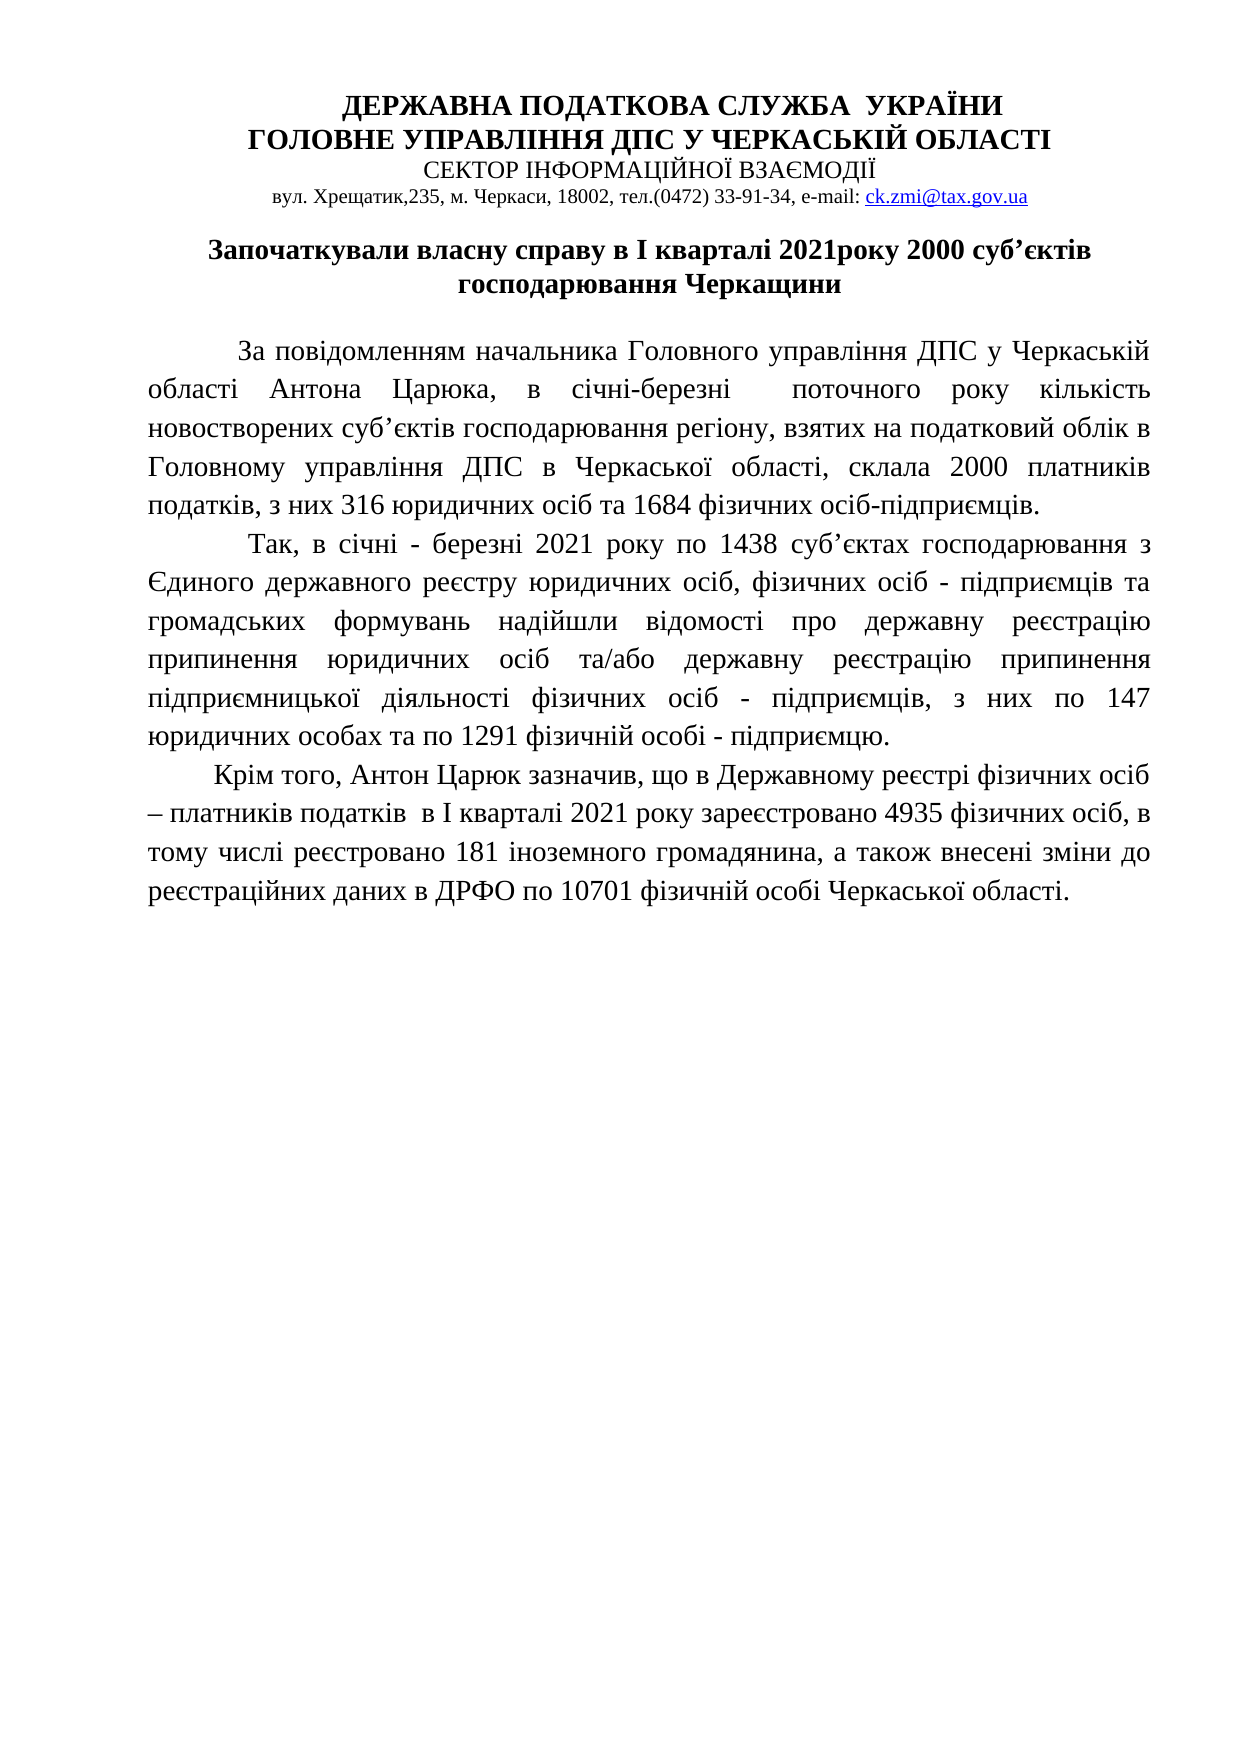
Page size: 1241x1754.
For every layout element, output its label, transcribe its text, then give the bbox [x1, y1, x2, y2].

list СЕКТОР ІНФОРМАЦІЙНОЇ ВЗАЄМОДІЇ [148, 156, 1152, 184]
list вул. Хрещатик,235, м. Черкаси, 18002, тел.(0472) 33-91-34, e-mail: ck.zmi@tax.gov.ua [148, 184, 1152, 208]
text Започаткували власну справу в I кварталі 2021року 2000 суб’єктів господарювання Черкащини [148, 232, 1152, 299]
list Так, в січні - березні 2021 року по 1438 суб’єктах господарювання з Єдиного державного реєстру юридичних осіб, фізичних осіб - підприємців та громадських формувань надійшли відомості про державну реєстрацію припинення юридичних осіб та/або державну реєстрацію припинення підприємницької діяльності фізичних осіб - підприємців, з них по 147 юридичних особах та по 1291 фізичній особі - підприємцю. [148, 526, 1152, 752]
list ГОЛОВНЕ УПРАВЛІННЯ ДПС У ЧЕРКАСЬКІЙ ОБЛАСТІ [148, 122, 1152, 156]
list ДЕРЖАВНА ПОДАТКОВА СЛУЖБА УКРАЇНИ [148, 88, 1152, 122]
list Крім того, Антон Царюк зазначив, що в Державному реєстрі фізичних осіб – платників податків в I кварталі 2021 року зареєстровано 4935 фізичних осіб, в тому числі реєстровано 181 іноземного громадянина, а також внесені зміни до реєстраційних даних в ДРФО по 10701 фізичній особі Черкаської області. [148, 757, 1152, 906]
list За повідомленням начальника Головного управління ДПС у Черкаській області Антона Царюка, в січні-березні поточного року кількість новостворених суб’єктів господарювання регіону, взятих на податковий облік в Головному управління ДПС в Черкаської області, склала 2000 платників податків, з них 316 юридичних осіб та 1684 фізичних осіб-підприємців. [148, 333, 1152, 521]
